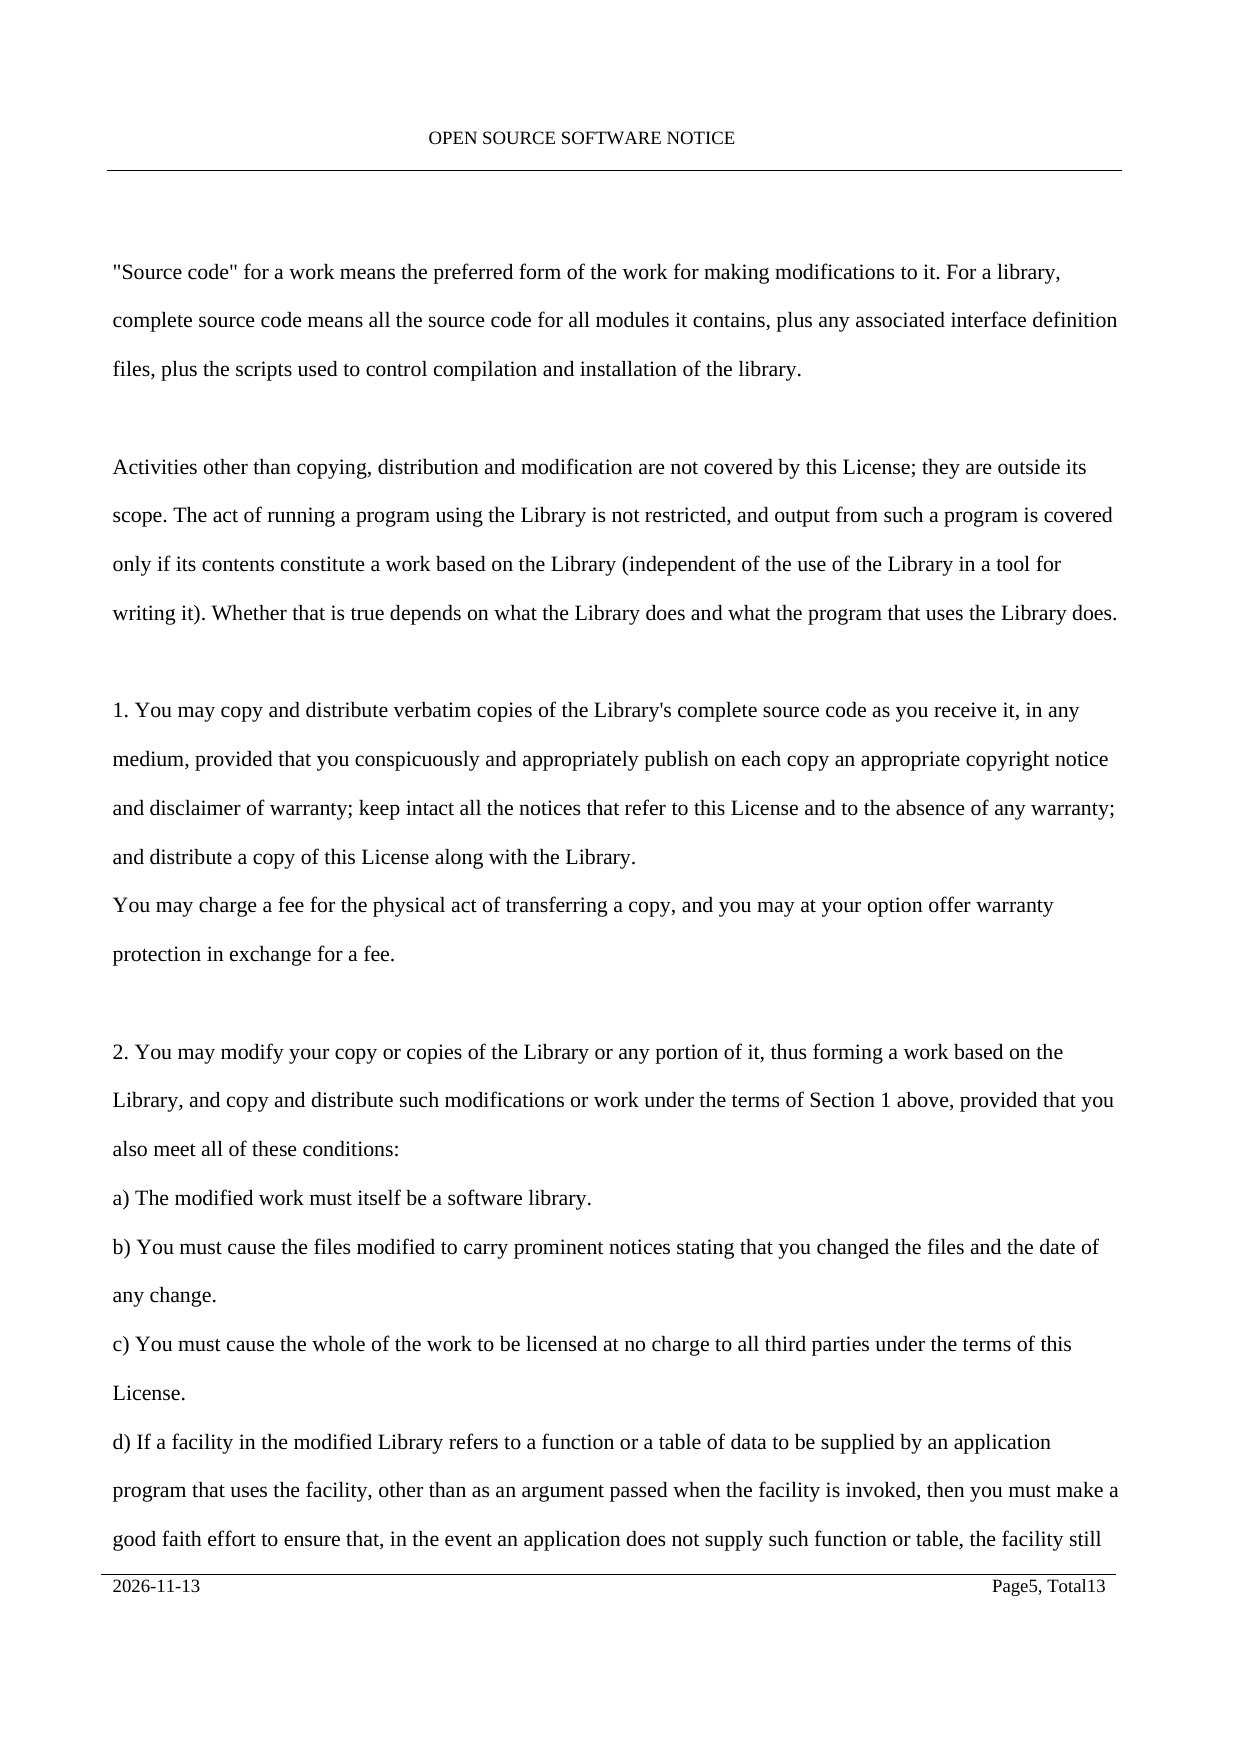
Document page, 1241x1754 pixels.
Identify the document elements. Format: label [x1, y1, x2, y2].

text [112, 206, 1128, 1555]
